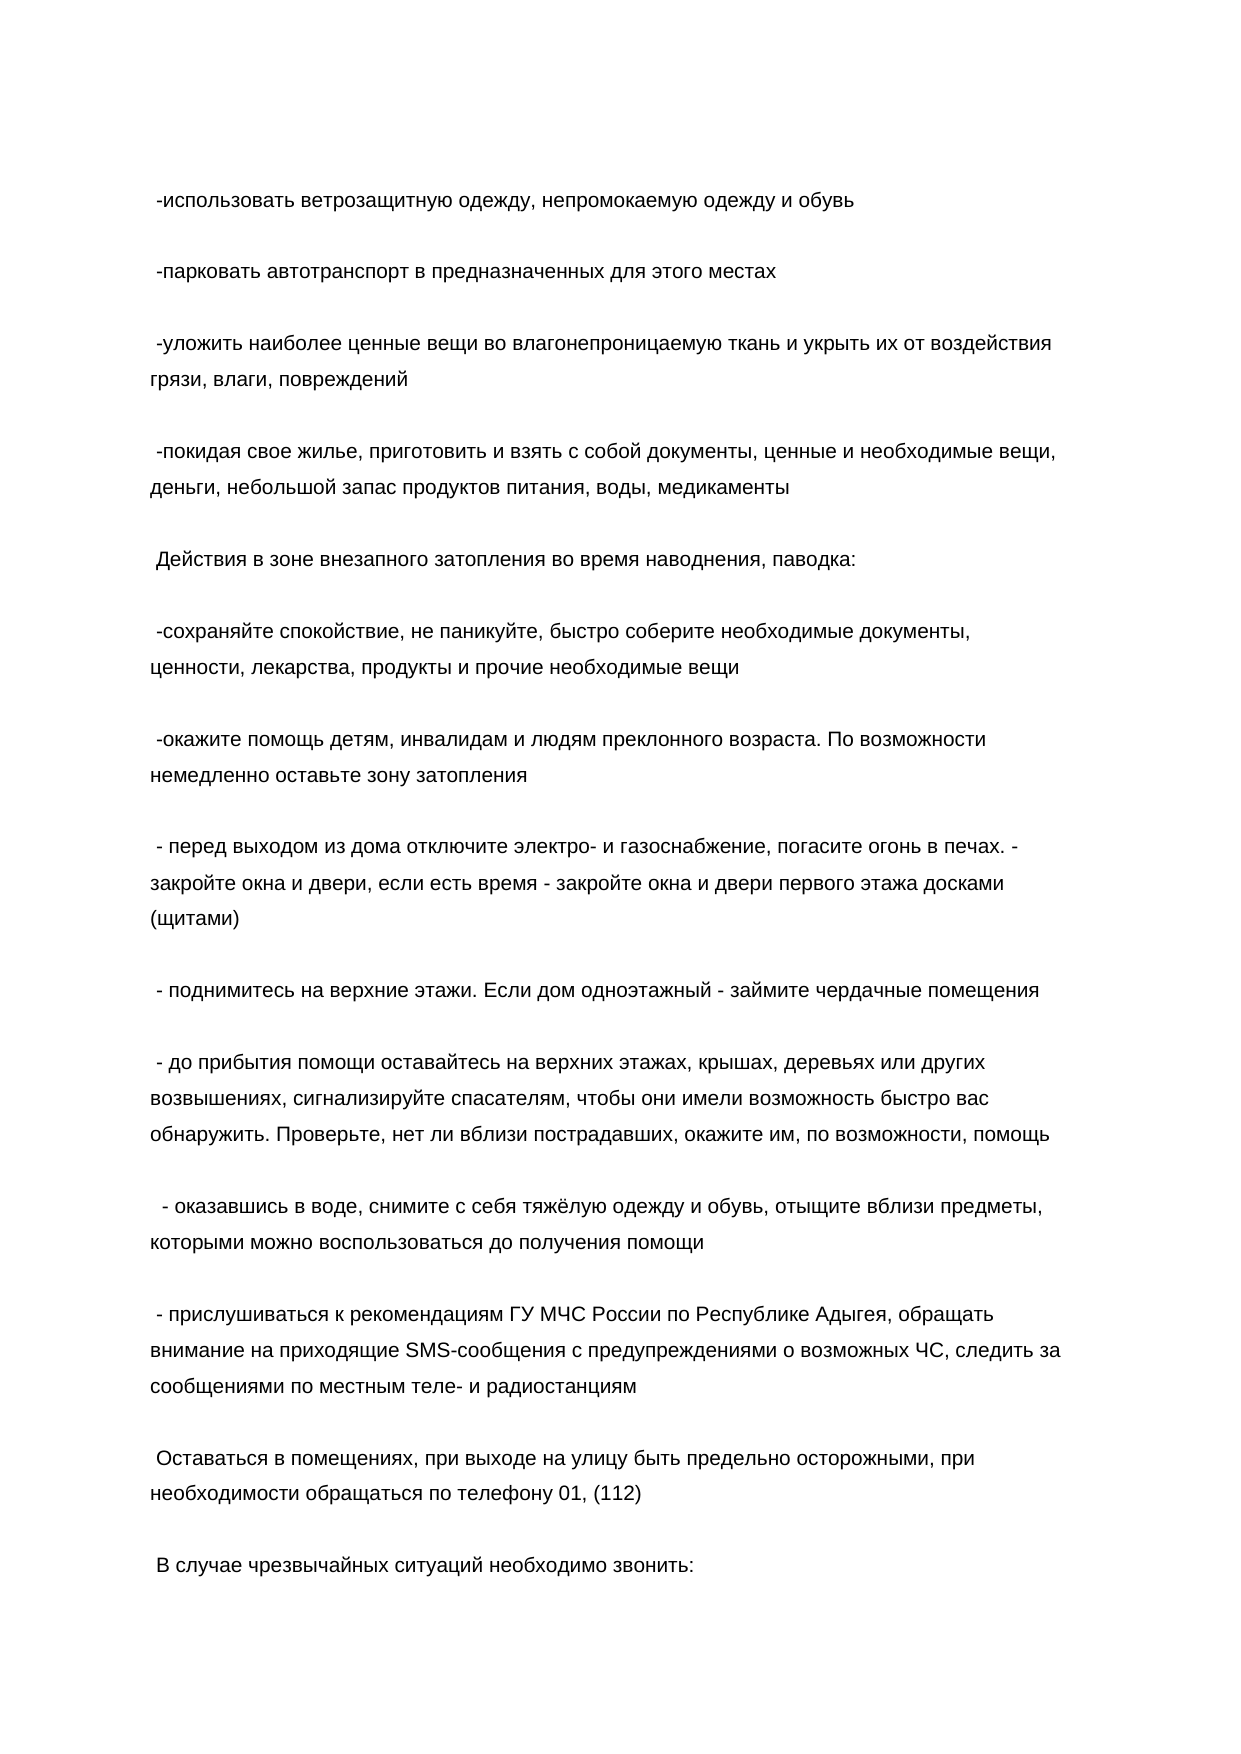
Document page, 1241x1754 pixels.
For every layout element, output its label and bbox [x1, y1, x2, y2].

table_cell [140, 150, 1078, 1577]
